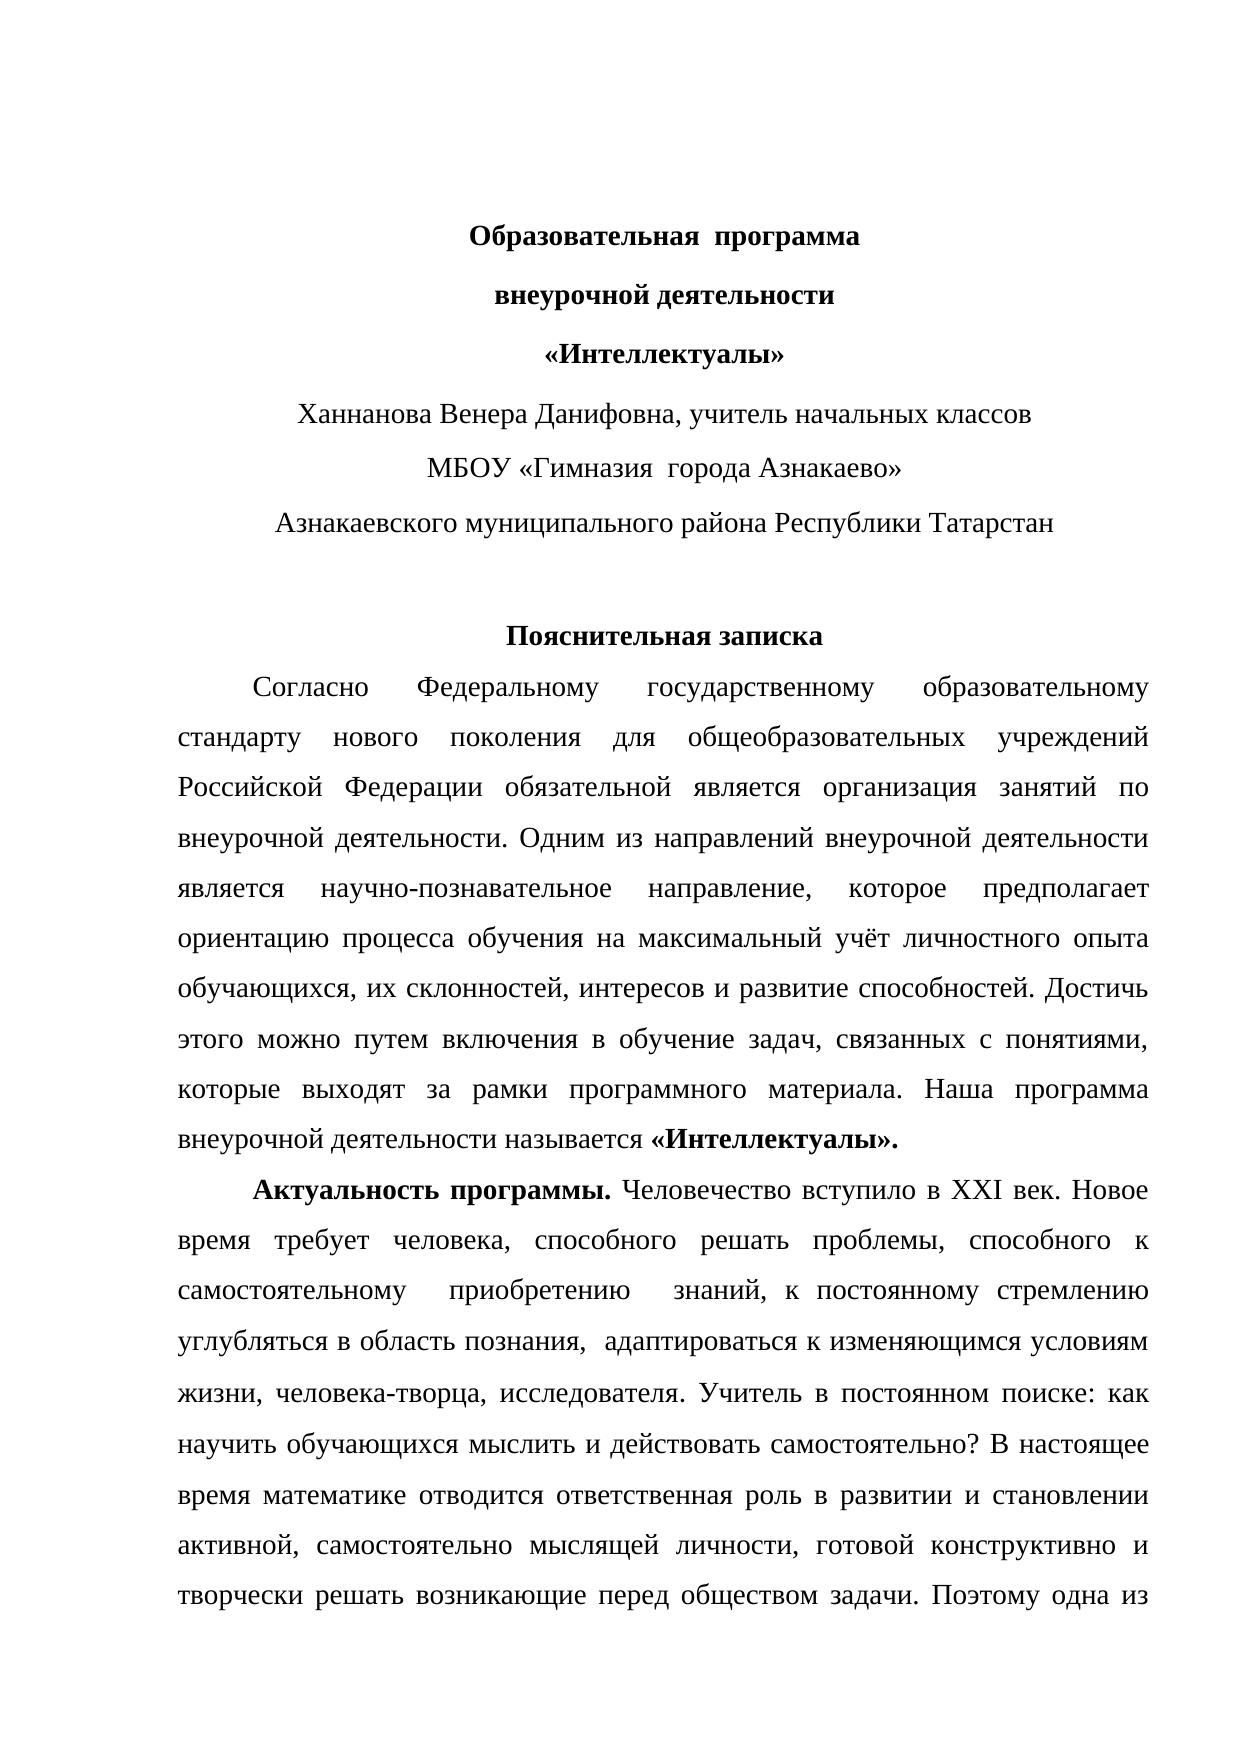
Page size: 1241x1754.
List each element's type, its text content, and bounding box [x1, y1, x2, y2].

text «Интеллектуалы» [177, 337, 1152, 370]
text Азнакаевского муниципального района Республики Татарстан [177, 505, 1152, 538]
text Пояснительная записка [177, 618, 1152, 652]
text Образовательная программа [177, 218, 1152, 251]
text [177, 1172, 1149, 1611]
text внеурочной деятельности [177, 277, 1152, 311]
text Ханнанова Венера Данифовна, учитель начальных классов [177, 396, 1152, 429]
text МБОУ «Гимназия города Азнакаево» [177, 450, 1152, 484]
text Согласно Федеральному государственному образовательному стандарту нового поколения для общеобразовательных учреждений Российской Федерации обязательной является организация занятий по внеурочной деятельности. Одним из направлений внеурочной деятельности является научно-познавательное направление, которое предполагает ориентацию процесса обучения на максимальный учёт личностного опыта обучающихся, их склонностей, интересов и развитие способностей. Достичь этого можно путем включения в обучение задач, связанных с понятиями, которые выходят за рамки программного материала. Наша программа внеурочной деятельности называется «Интеллектуалы». [177, 669, 1149, 1155]
